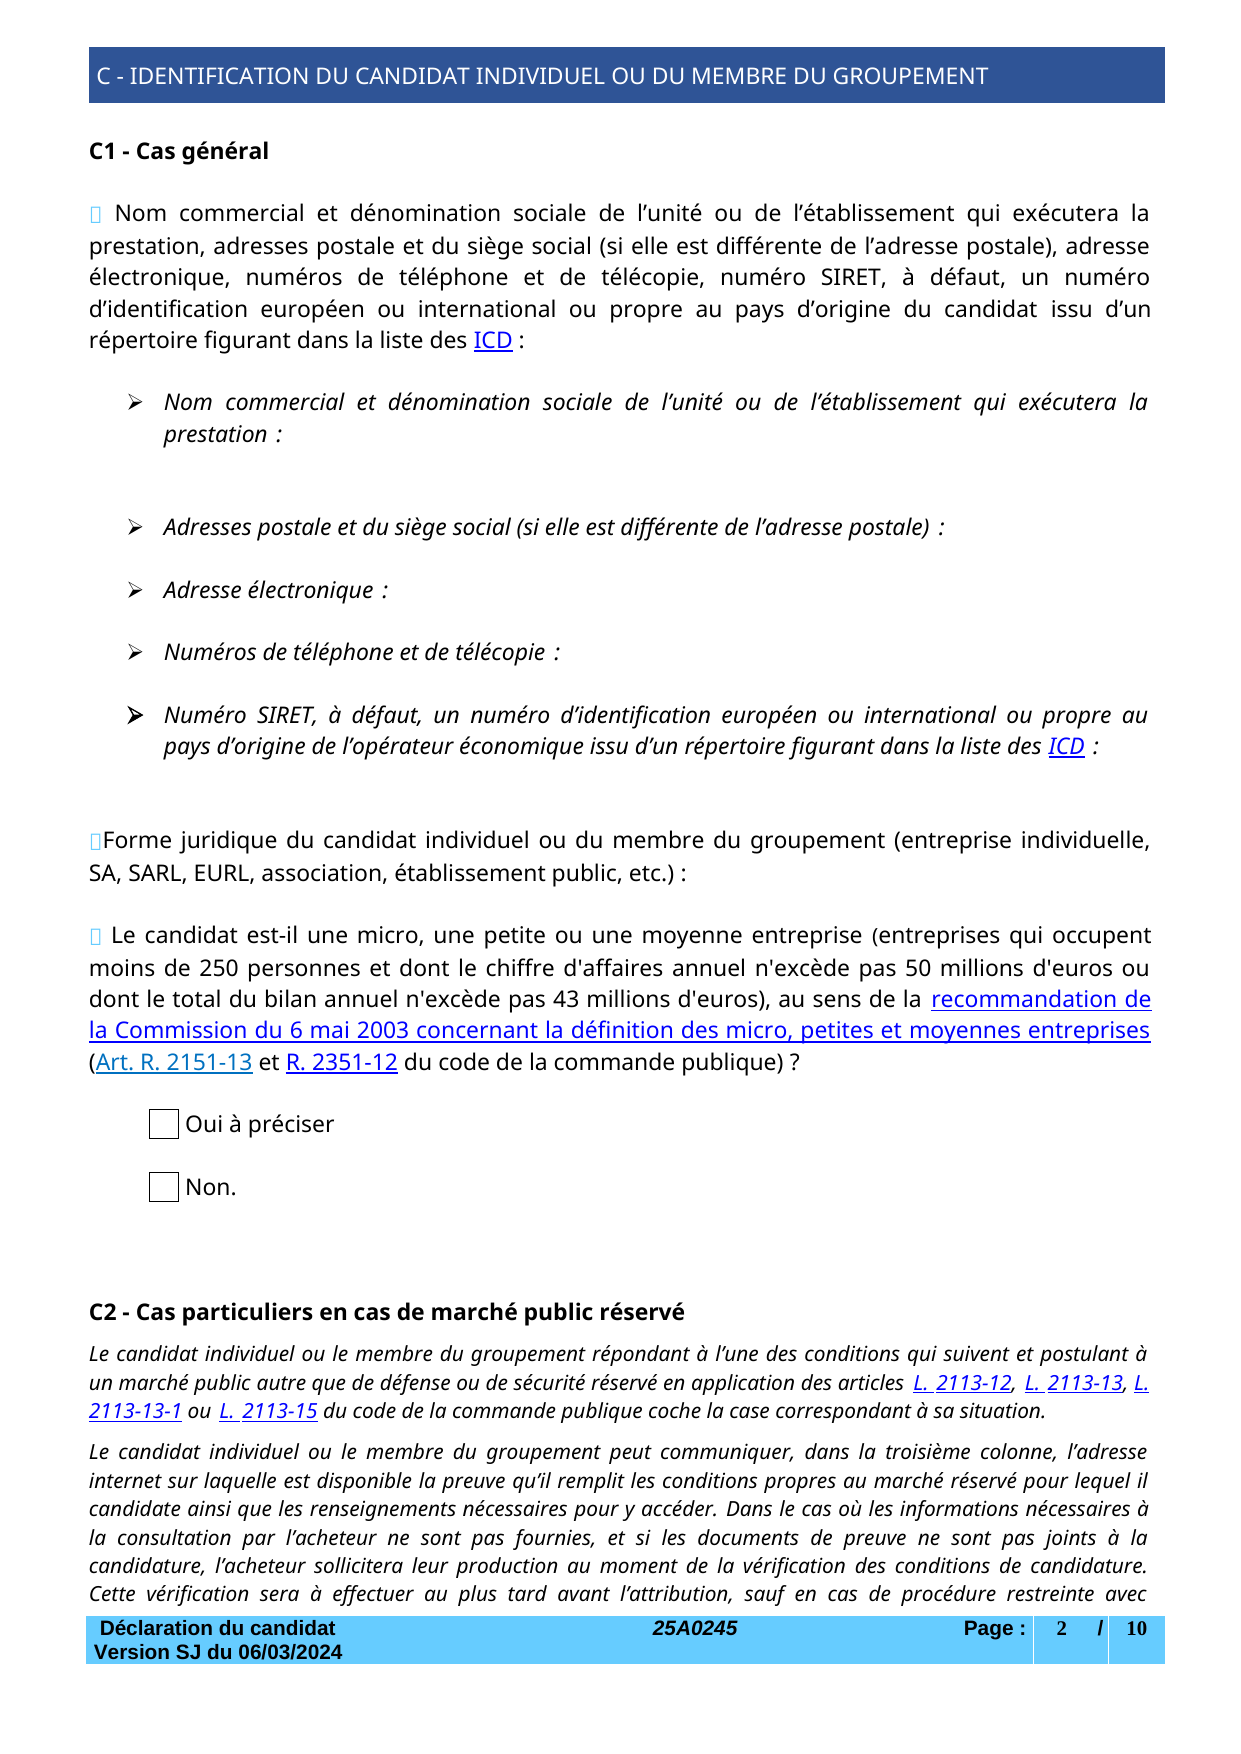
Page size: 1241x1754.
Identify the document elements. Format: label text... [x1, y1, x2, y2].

subtitle Adresse électronique : [126, 574, 1152, 605]
subtitle C1 - Cas général [89, 135, 1152, 166]
text  Le candidat est-il une micro, une petite ou une moyenne entreprise (entreprises qui occupent moins de 250 personnes et dont le chiffre d'affaires annuel n'excède pas 50 millions d'euros ou dont le total du bilan annuel n'excède pas 43 millions d'euros), au sens de la recommandation de la Commission du 6 mai 2003 concernant la définition des micro, petites et moyennes entreprises (Art. R. 2151-13 et R. 2351-12 du code de la commande publique) ? [89, 919, 1152, 1077]
subtitle  Nom commercial et dénomination sociale de l’unité ou de l’établissement qui exécutera la prestation, adresses postale et du siège social (si elle est différente de l’adresse postale), adresse électronique, numéros de téléphone et de télécopie, numéro SIRET, à défaut, un numéro d’identification européen ou international ou propre au pays d’origine du candidat issu d’un répertoire figurant dans la liste des ICD : [89, 197, 1152, 355]
text Oui à préciser [148, 1108, 1152, 1139]
subtitle Adresses postale et du siège social (si elle est différente de l’adresse postale) : [126, 511, 1152, 543]
text Forme juridique du candidat individuel ou du membre du groupement (entreprise individuelle, SA, SARL, EURL, association, établissement public, etc.) : [89, 824, 1152, 888]
subtitle Numéro SIRET, à défaut, un numéro d’identification européen ou international ou propre au pays d’origine de l’opérateur économique issu d’un répertoire figurant dans la liste des ICD : [126, 699, 1152, 761]
text C2 - Cas particuliers en cas de marché public réservé [89, 1296, 1152, 1327]
text Le candidat individuel ou le membre du groupement répondant à l’une des conditions qui suivent et postulant à un marché public autre que de défense ou de sécurité réservé en application des articles L. 2113-12, L. 2113-13, L. 2113-13-1 ou L. 2113-15 du code de la commande publique coche la case correspondant à sa situation. [89, 1339, 1152, 1425]
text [89, 1437, 1152, 1608]
table_header C - Identification du candidat individuel ou du membre du groupement [89, 47, 1165, 103]
subtitle Nom commercial et dénomination sociale de l’unité ou de l’établissement qui exécutera la prestation : [126, 386, 1152, 449]
subtitle Numéros de téléphone et de télécopie : [126, 636, 1152, 668]
text Non. [148, 1171, 1152, 1202]
